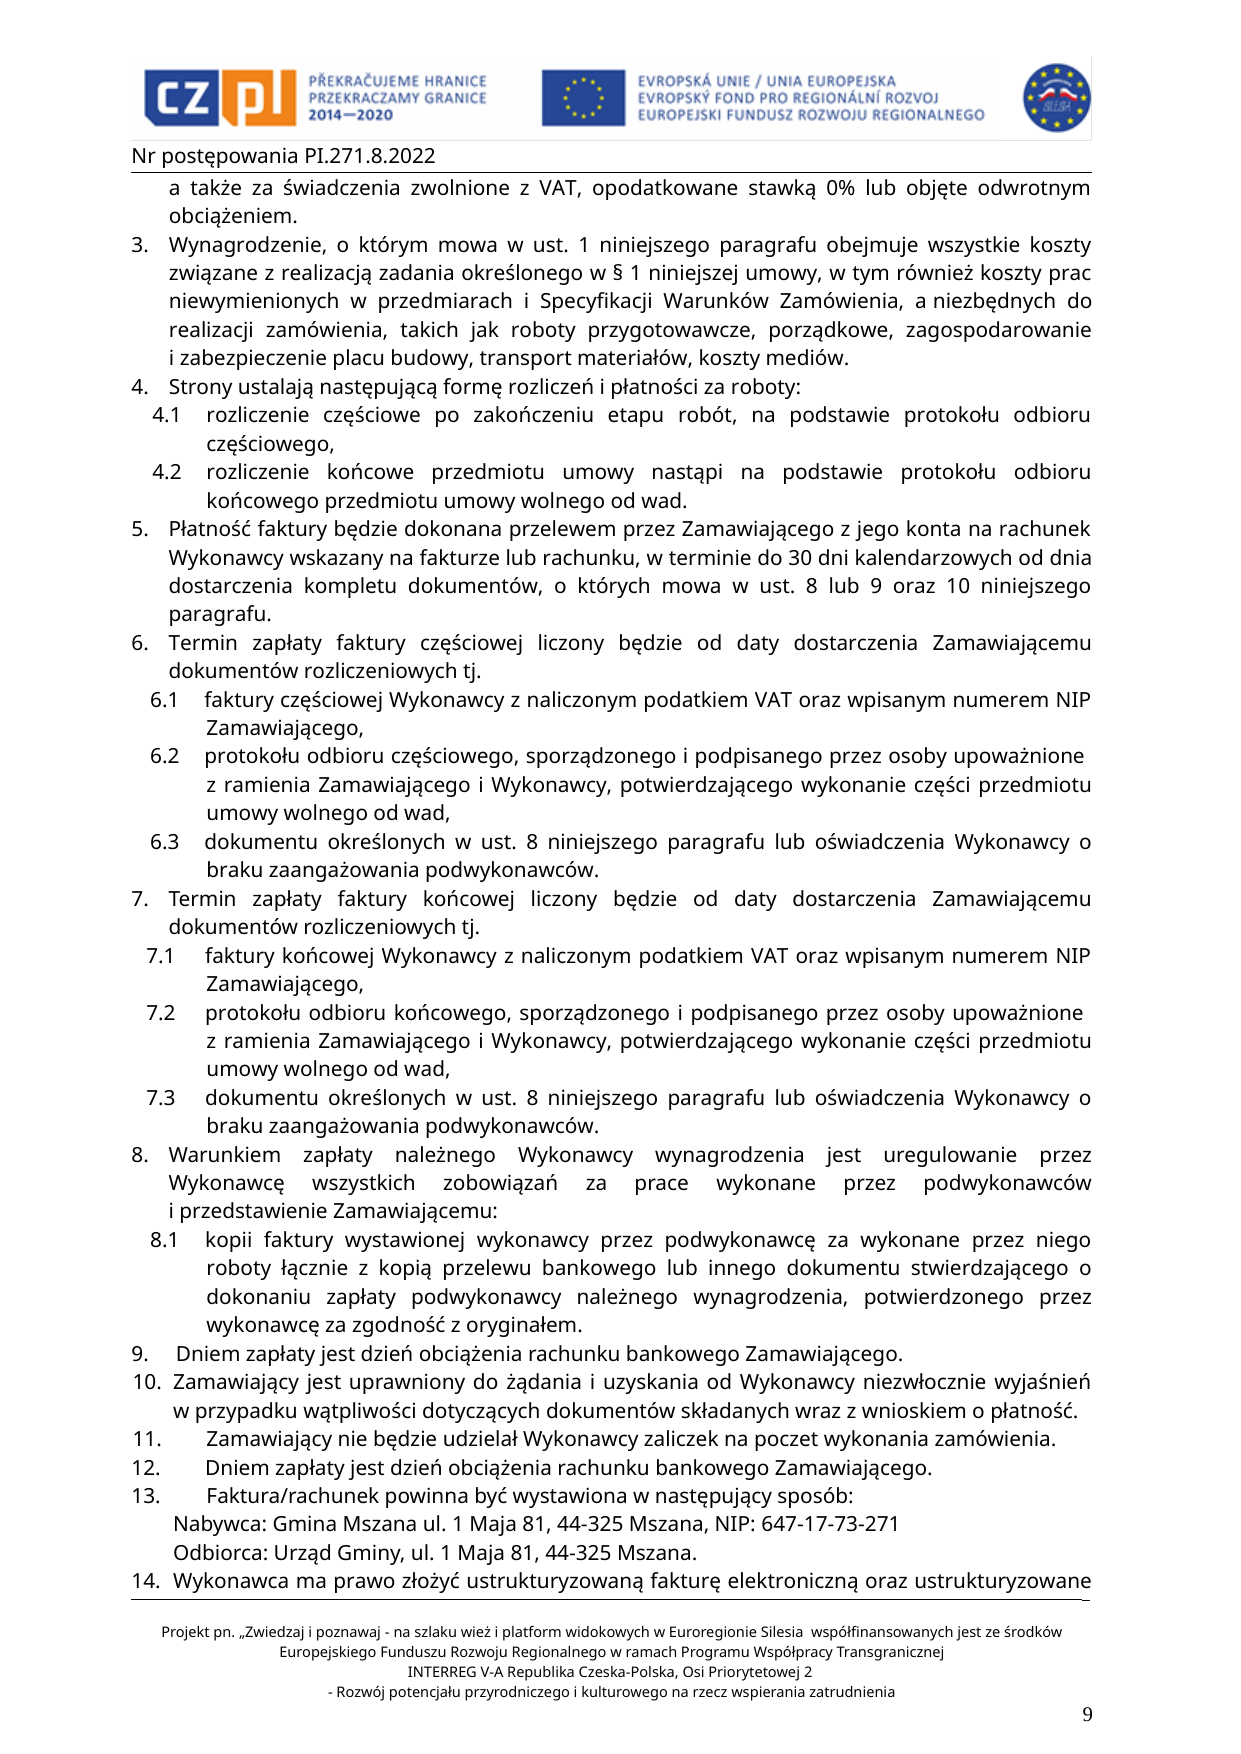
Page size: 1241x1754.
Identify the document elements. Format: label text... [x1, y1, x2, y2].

list dokumentu określonych w ust. 8 niniejszego paragrafu lub oświadczenia Wykonawcy o braku zaangażowania podwykonawców. [150, 827, 1092, 884]
list Zamawiający jest uprawniony do żądania i uzyskania od Wykonawcy niezwłocznie wyjaśnień w przypadku wątpliwości dotyczących dokumentów składanych wraz z wnioskiem o płatność. [132, 1367, 1092, 1424]
list faktury końcowej Wykonawcy z naliczonym podatkiem VAT oraz wpisanym numerem NIP Zamawiającego, [146, 941, 1092, 998]
list kopii faktury wystawionej wykonawcy przez podwykonawcę za wykonane przez niego roboty łącznie z kopią przelewu bankowego lub innego dokumentu stwierdzającego o dokonaniu zapłaty podwykonawcy należnego wynagrodzenia, potwierdzonego przez wykonawcę za zgodność z oryginałem. [150, 1225, 1092, 1339]
list protokołu odbioru częściowego, sporządzonego i podpisanego przez osoby upoważnione z ramienia Zamawiającego i Wykonawcy, potwierdzającego wykonanie części przedmiotu umowy wolnego od wad, [150, 742, 1092, 827]
text Odbiorca: Urząd Gminy, ul. 1 Maja 81, 44-325 Mszana. [173, 1538, 1092, 1566]
list Strony ustalają następującą formę rozliczeń i płatności za roboty: [131, 372, 1092, 400]
text Nabywca: Gmina Mszana ul. 1 Maja 81, 44-325 Mszana, NIP: 647-17-73-271 [173, 1509, 1092, 1538]
list Warunkiem zapłaty należnego Wykonawcy wynagrodzenia jest uregulowanie przez Wykonawcę wszystkich zobowiązań za prace wykonane przez podwykonawców i przedstawienie Zamawiającemu: [131, 1140, 1092, 1225]
picture [131, 56, 1093, 142]
list Dniem zapłaty jest dzień obciążenia rachunku bankowego Zamawiającego. [131, 1339, 1092, 1367]
list Płatność faktury będzie dokonana przelewem przez Zamawiającego z jego konta na rachunek Wykonawcy wskazany na fakturze lub rachunku, w terminie do 30 dni kalendarzowych od dnia dostarczenia kompletu dokumentów, o których mowa w ust. 8 lub 9 oraz 10 niniejszego paragrafu. [131, 514, 1092, 628]
list faktury częściowej Wykonawcy z naliczonym podatkiem VAT oraz wpisanym numerem NIP Zamawiającego, [150, 685, 1092, 742]
list Faktura/rachunek powinna być wystawiona w następujący sposób: [131, 1481, 1092, 1509]
list rozliczenie końcowe przedmiotu umowy nastąpi na podstawie protokołu odbioru końcowego przedmiotu umowy wolnego od wad. [152, 457, 1092, 514]
list Termin zapłaty faktury końcowej liczony będzie od daty dostarczenia Zamawiającemu dokumentów rozliczeniowych tj. [131, 884, 1092, 941]
list dokumentu określonych w ust. 8 niniejszego paragrafu lub oświadczenia Wykonawcy o braku zaangażowania podwykonawców. [146, 1083, 1092, 1140]
list Wynagrodzenie, o którym mowa w ust. 1 niniejszego paragrafu obejmuje wszystkie koszty związane z realizacją zadania określonego w § 1 niniejszej umowy, w tym również koszty prac niewymienionych w przedmiarach i Specyfikacji Warunków Zamówienia, a niezbędnych do realizacji zamówienia, takich jak roboty przygotowawcze, porządkowe, zagospodarowanie i zabezpieczenie placu budowy, transport materiałów, koszty mediów. [131, 230, 1092, 372]
list rozliczenie częściowe po zakończeniu etapu robót, na podstawie protokołu odbioru częściowego, [152, 400, 1092, 457]
list Zamawiający nie będzie udzielał Wykonawcy zaliczek na poczet wykonania zamówienia. [132, 1424, 1092, 1453]
list Termin zapłaty faktury częściowej liczony będzie od daty dostarczenia Zamawiającemu dokumentów rozliczeniowych tj. [131, 628, 1092, 685]
list protokołu odbioru końcowego, sporządzonego i podpisanego przez osoby upoważnione z ramienia Zamawiającego i Wykonawcy, potwierdzającego wykonanie części przedmiotu umowy wolnego od wad, [146, 998, 1092, 1083]
list Dniem zapłaty jest dzień obciążenia rachunku bankowego Zamawiającego. [131, 1453, 1092, 1481]
